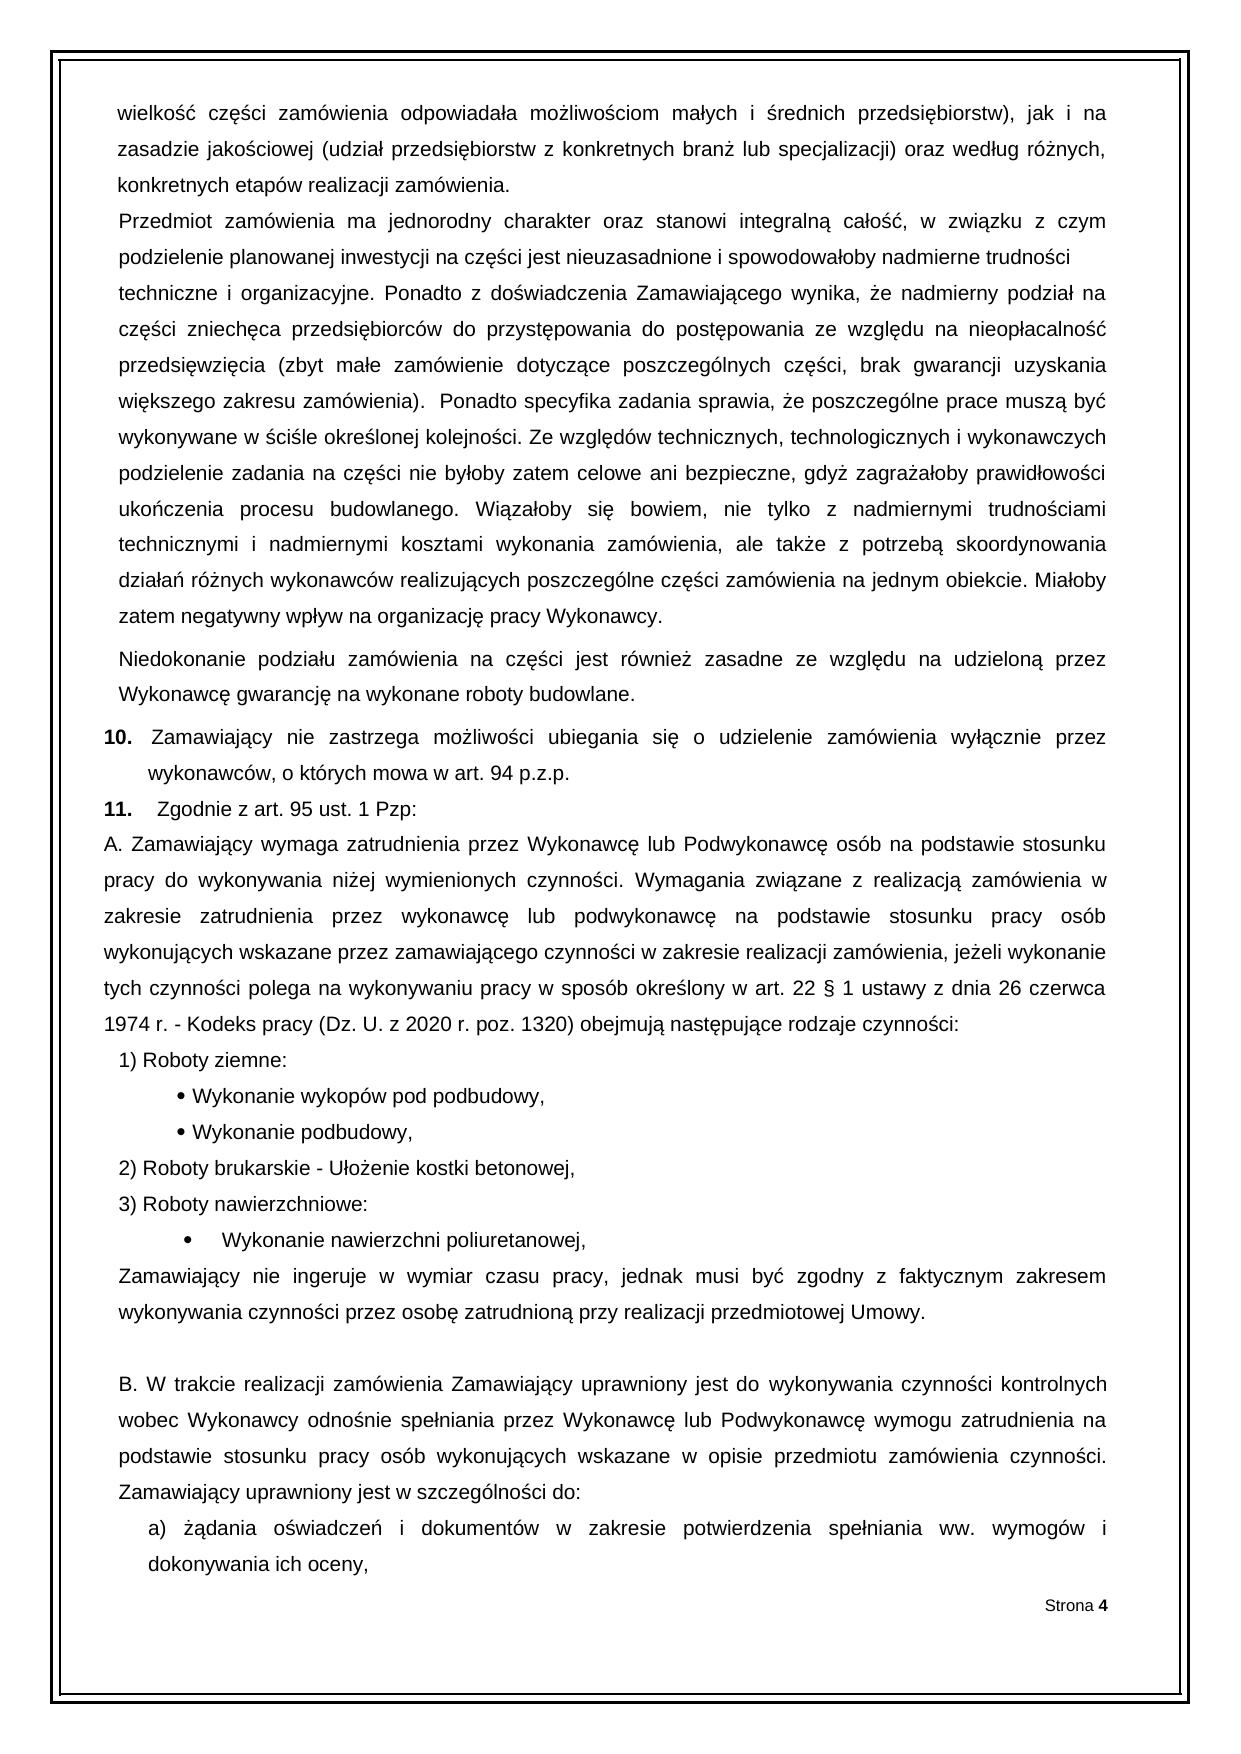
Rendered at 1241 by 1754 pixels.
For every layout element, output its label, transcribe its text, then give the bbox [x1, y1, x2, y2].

list 2) Roboty brukarskie - Ułożenie kostki betonowej, [118, 1156, 1107, 1180]
list Wykonanie nawierzchni poliuretanowej, [184, 1228, 1107, 1252]
list 3) Roboty nawierzchniowe: [118, 1192, 1107, 1216]
list Zgodnie z art. 95 ust. 1 Pzp: [103, 796, 1107, 820]
text Przedmiot zamówienia ma jednorodny charakter oraz stanowi integralną całość, w związku z czym podzielenie planowanej inwestycji na części jest nieuzasadnione i spowodowałoby nadmierne trudności [118, 209, 1107, 269]
list Zamawiający nie zastrzega możliwości ubiegania się o udzielenie zamówienia wyłącznie przez wykonawców, o których mowa w art. 94 p.z.p. [103, 724, 1107, 784]
list Wykonanie podbudowy, [177, 1120, 1107, 1144]
list 1) Roboty ziemne: [118, 1048, 1107, 1072]
list Wykonanie wykopów pod podbudowy, [177, 1084, 1107, 1108]
text a) żądania oświadczeń i dokumentów w zakresie potwierdzenia spełniania ww. wymogów i dokonywania ich oceny, [148, 1515, 1107, 1575]
text techniczne i organizacyjne. Ponadto z doświadczenia Zamawiającego wynika, że nadmierny podział na części zniechęca przedsiębiorców do przystępowania do postępowania ze względu na nieopłacalność przedsięwzięcia (zbyt małe zamówienie dotyczące poszczególnych części, brak gwarancji uzyskania większego zakresu zamówienia). Ponadto specyfika zadania sprawia, że poszczególne prace muszą być wykonywane w ściśle określonej kolejności. Ze względów technicznych, technologicznych i wykonawczych podzielenie zadania na części nie byłoby zatem celowe ani bezpieczne, gdyż zagrażałoby prawidłowości ukończenia procesu budowlanego. Wiązałoby się bowiem, nie tylko z nadmiernymi trudnościami technicznymi i nadmiernymi kosztami wykonania zamówienia, ale także z potrzebą skoordynowania działań różnych wykonawców realizujących poszczególne części zamówienia na jednym obiekcie. Miałoby zatem negatywny wpływ na organizację pracy Wykonawcy. [118, 281, 1107, 628]
text wielkość części zamówienia odpowiadała możliwościom małych i średnich przedsiębiorstw), jak i na zasadzie jakościowej (udział przedsiębiorstw z konkretnych branż lub specjalizacji) oraz według różnych, konkretnych etapów realizacji zamówienia. [117, 101, 1107, 197]
text B. W trakcie realizacji zamówienia Zamawiający uprawniony jest do wykonywania czynności kontrolnych wobec Wykonawcy odnośnie spełniania przez Wykonawcę lub Podwykonawcę wymogu zatrudnienia na podstawie stosunku pracy osób wykonujących wskazane w opisie przedmiotu zamówienia czynności. Zamawiający uprawniony jest w szczególności do: [118, 1372, 1107, 1503]
text Niedokonanie podziału zamówienia na części jest również zasadne ze względu na udzieloną przez Wykonawcę gwarancję na wykonane roboty budowlane. [118, 646, 1107, 706]
text A. Zamawiający wymaga zatrudnienia przez Wykonawcę lub Podwykonawcę osób na podstawie stosunku pracy do wykonywania niżej wymienionych czynności. Wymagania związane z realizacją zamówienia w zakresie zatrudnienia przez wykonawcę lub podwykonawcę na podstawie stosunku pracy osób wykonujących wskazane przez zamawiającego czynności w zakresie realizacji zamówienia, jeżeli wykonanie tych czynności polega na wykonywaniu pracy w sposób określony w art. 22 § 1 ustawy z dnia 26 czerwca 1974 r. - Kodeks pracy (Dz. U. z 2020 r. poz. 1320) obejmują następujące rodzaje czynności: [103, 832, 1107, 1036]
list Zamawiający nie ingeruje w wymiar czasu pracy, jednak musi być zgodny z faktycznym zakresem wykonywania czynności przez osobę zatrudnioną przy realizacji przedmiotowej Umowy. [118, 1264, 1107, 1324]
